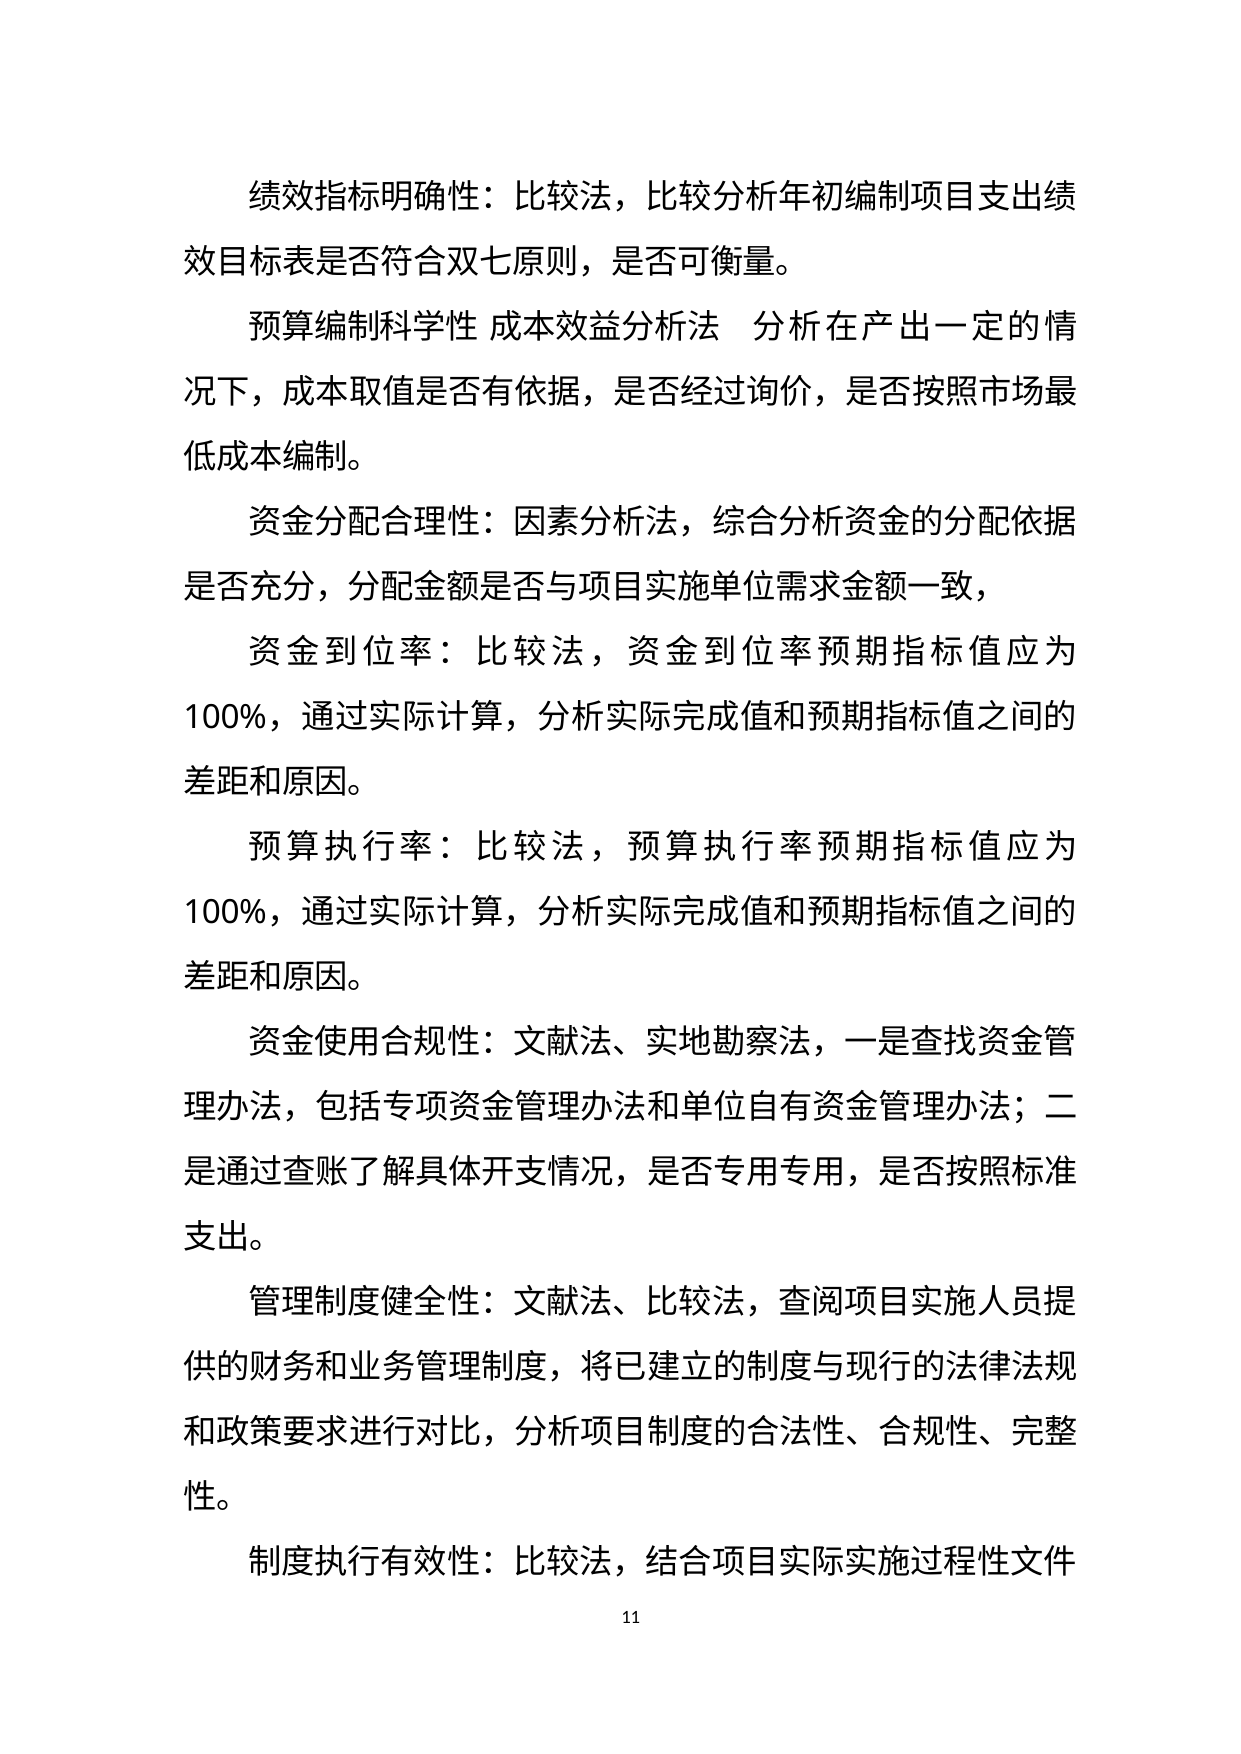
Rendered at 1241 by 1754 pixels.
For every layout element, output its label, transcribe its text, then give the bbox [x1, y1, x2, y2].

text 资金使用合规性：文献法、实地勘察法，一是查找资金管理办法，包括专项资金管理办法和单位自有资金管理办法；二是通过查账了解具体开支情况，是否专用专用，是否按照标准支出。 [183, 1007, 1078, 1267]
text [183, 1527, 1078, 1592]
text 绩效指标明确性：比较法，比较分析年初编制项目支出绩效目标表是否符合双七原则，是否可衡量。 [183, 162, 1078, 292]
text 资金到位率：比较法，资金到位率预期指标值应为100%，通过实际计算，分析实际完成值和预期指标值之间的差距和原因。 [183, 617, 1078, 812]
text 预算执行率：比较法，预算执行率预期指标值应为100%，通过实际计算，分析实际完成值和预期指标值之间的差距和原因。 [183, 812, 1078, 1007]
text 资金分配合理性：因素分析法，综合分析资金的分配依据是否充分，分配金额是否与项目实施单位需求金额一致， [183, 487, 1078, 617]
text 预算编制科学性 成本效益分析法 分析在产出一定的情况下，成本取值是否有依据，是否经过询价，是否按照市场最低成本编制。 [183, 292, 1078, 487]
text 管理制度健全性：文献法、比较法，查阅项目实施人员提供的财务和业务管理制度，将已建立的制度与现行的法律法规和政策要求进行对比，分析项目制度的合法性、合规性、完整性。 [183, 1267, 1078, 1527]
